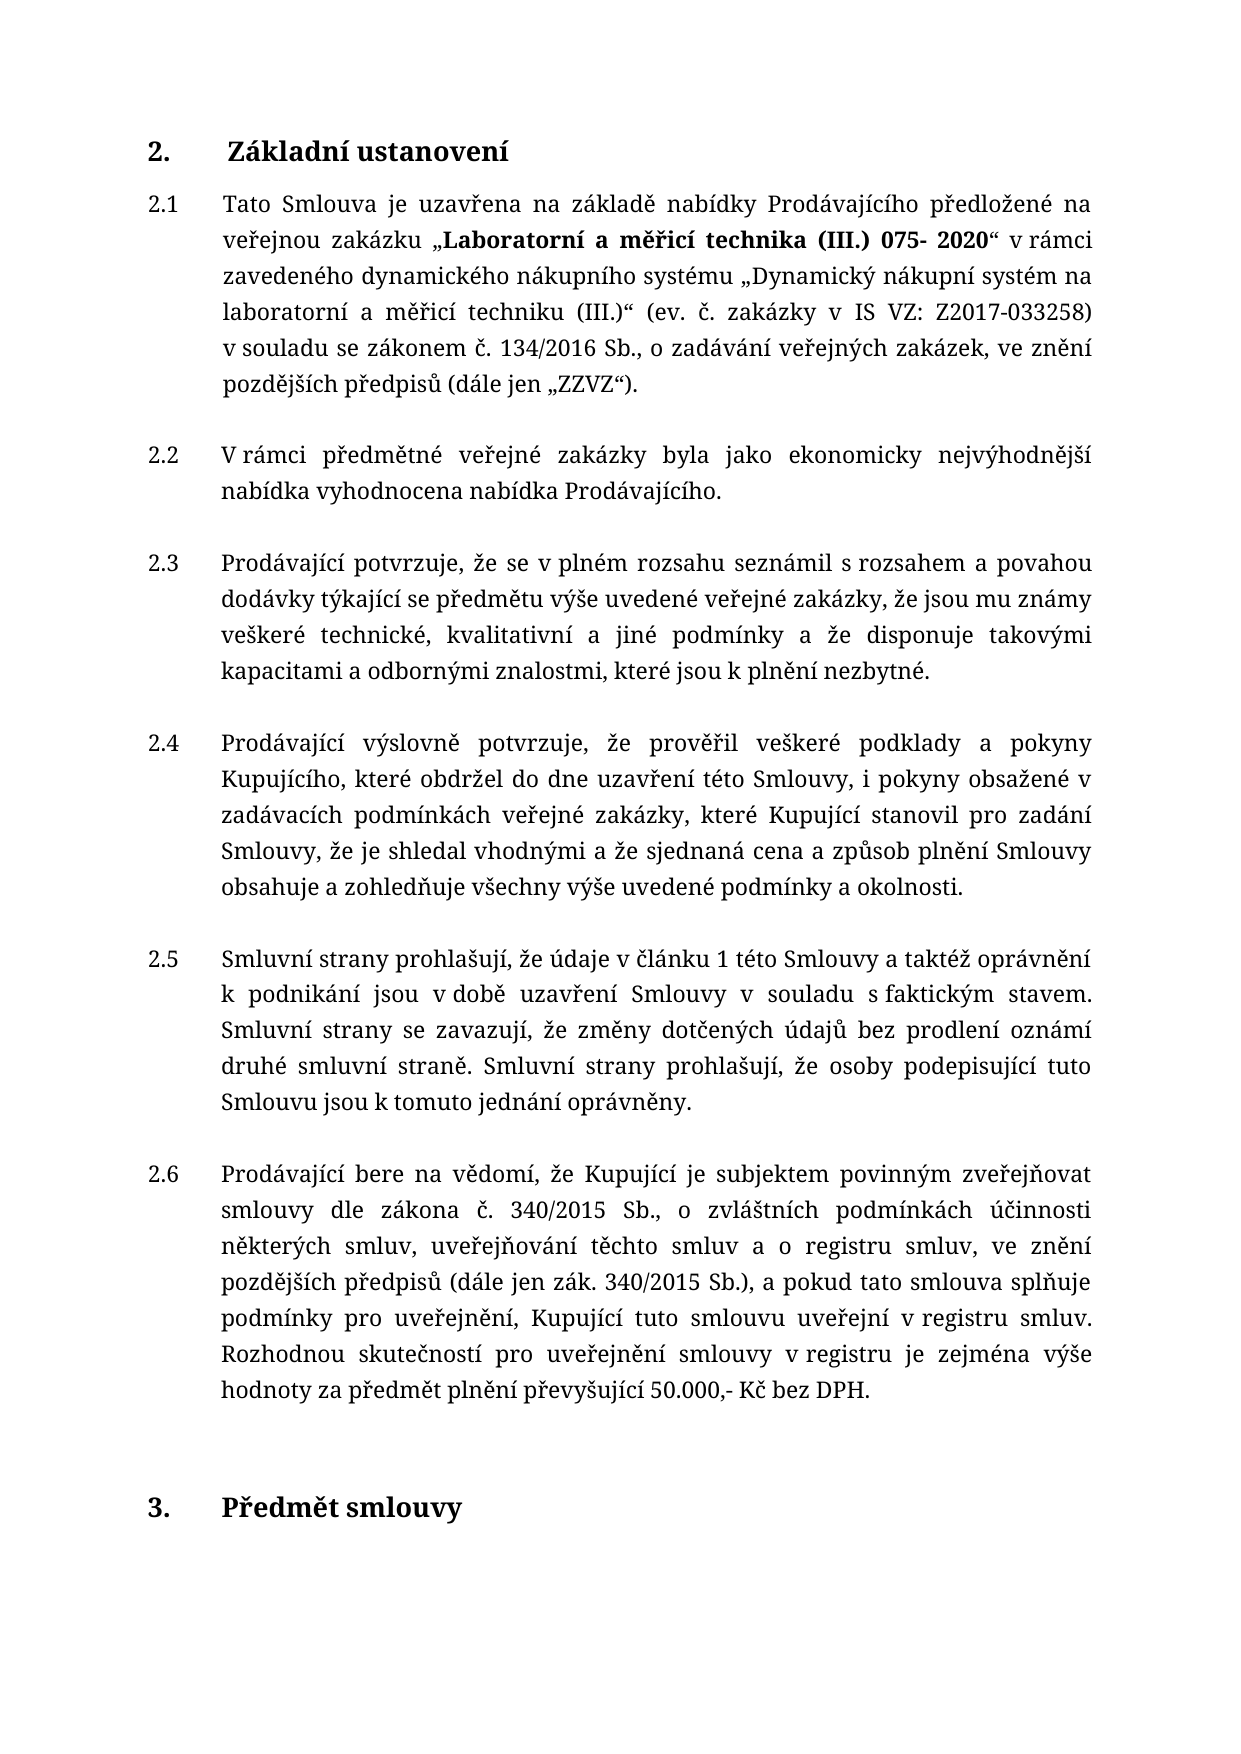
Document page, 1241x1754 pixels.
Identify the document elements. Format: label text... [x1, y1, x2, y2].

text 2.2 V rámci předmětné veřejné zakázky byla jako ekonomicky nejvýhodnější nabídka vyhodnocena nabídka Prodávajícího. [148, 439, 1093, 507]
text 3. Předmět smlouvy [148, 1488, 1093, 1525]
text 2.4 Prodávající výslovně potvrzuje, že prověřil veškeré podklady a pokyny Kupujícího, které obdržel do dne uzavření této Smlouvy, i pokyny obsažené v zadávacích podmínkách veřejné zakázky, které Kupující stanovil pro zadání Smlouvy, že je shledal vhodnými a že sjednaná cena a způsob plnění Smlouvy obsahuje a zohledňuje všechny výše uvedené podmínky a okolnosti. [148, 727, 1093, 902]
text 2.6 Prodávající bere na vědomí, že Kupující je subjektem povinným zveřejňovat smlouvy dle zákona č. 340/2015 Sb., o zvláštních podmínkách účinnosti některých smluv, uveřejňování těchto smluv a o registru smluv, ve znění pozdějších předpisů (dále jen zák. 340/2015 Sb.), a pokud tato smlouva splňuje podmínky pro uveřejnění, Kupující tuto smlouvu uveřejní v registru smluv. Rozhodnou skutečností pro uveřejnění smlouvy v registru je zejména výše hodnoty za předmět plnění převyšující 50.000,- Kč bez DPH. [148, 1158, 1093, 1405]
text 2.5 Smluvní strany prohlašují, že údaje v článku 1 této Smlouvy a taktéž oprávnění k podnikání jsou v době uzavření Smlouvy v souladu s faktickým stavem. Smluvní strany se zavazují, že změny dotčených údajů bez prodlení oznámí druhé smluvní straně. Smluvní strany prohlašují, že osoby podepisující tuto Smlouvu jsou k tomuto jednání oprávněny. [148, 942, 1093, 1117]
text 2.3 Prodávající potvrzuje, že se v plném rozsahu seznámil s rozsahem a povahou dodávky týkající se předmětu výše uvedené veřejné zakázky, že jsou mu známy veškeré technické, kvalitativní a jiné podmínky a že disponuje takovými kapacitami a odbornými znalostmi, které jsou k plnění nezbytné. [148, 547, 1093, 686]
text 2.1 Tato Smlouva je uzavřena na základě nabídky Prodávajícího předložené na veřejnou zakázku „Laboratorní a měřicí technika (III.) 075- 2020“ v rámci zavedeného dynamického nákupního systému „Dynamický nákupní systém na laboratorní a měřicí techniku (III.)“ (ev. č. zakázky v IS VZ: Z2017-033258) v souladu se zákonem č. 134/2016 Sb., o zadávání veřejných zakázek, ve znění pozdějších předpisů (dále jen „ZZVZ“). [148, 188, 1093, 399]
text 2. Základní ustanovení [148, 133, 1093, 170]
